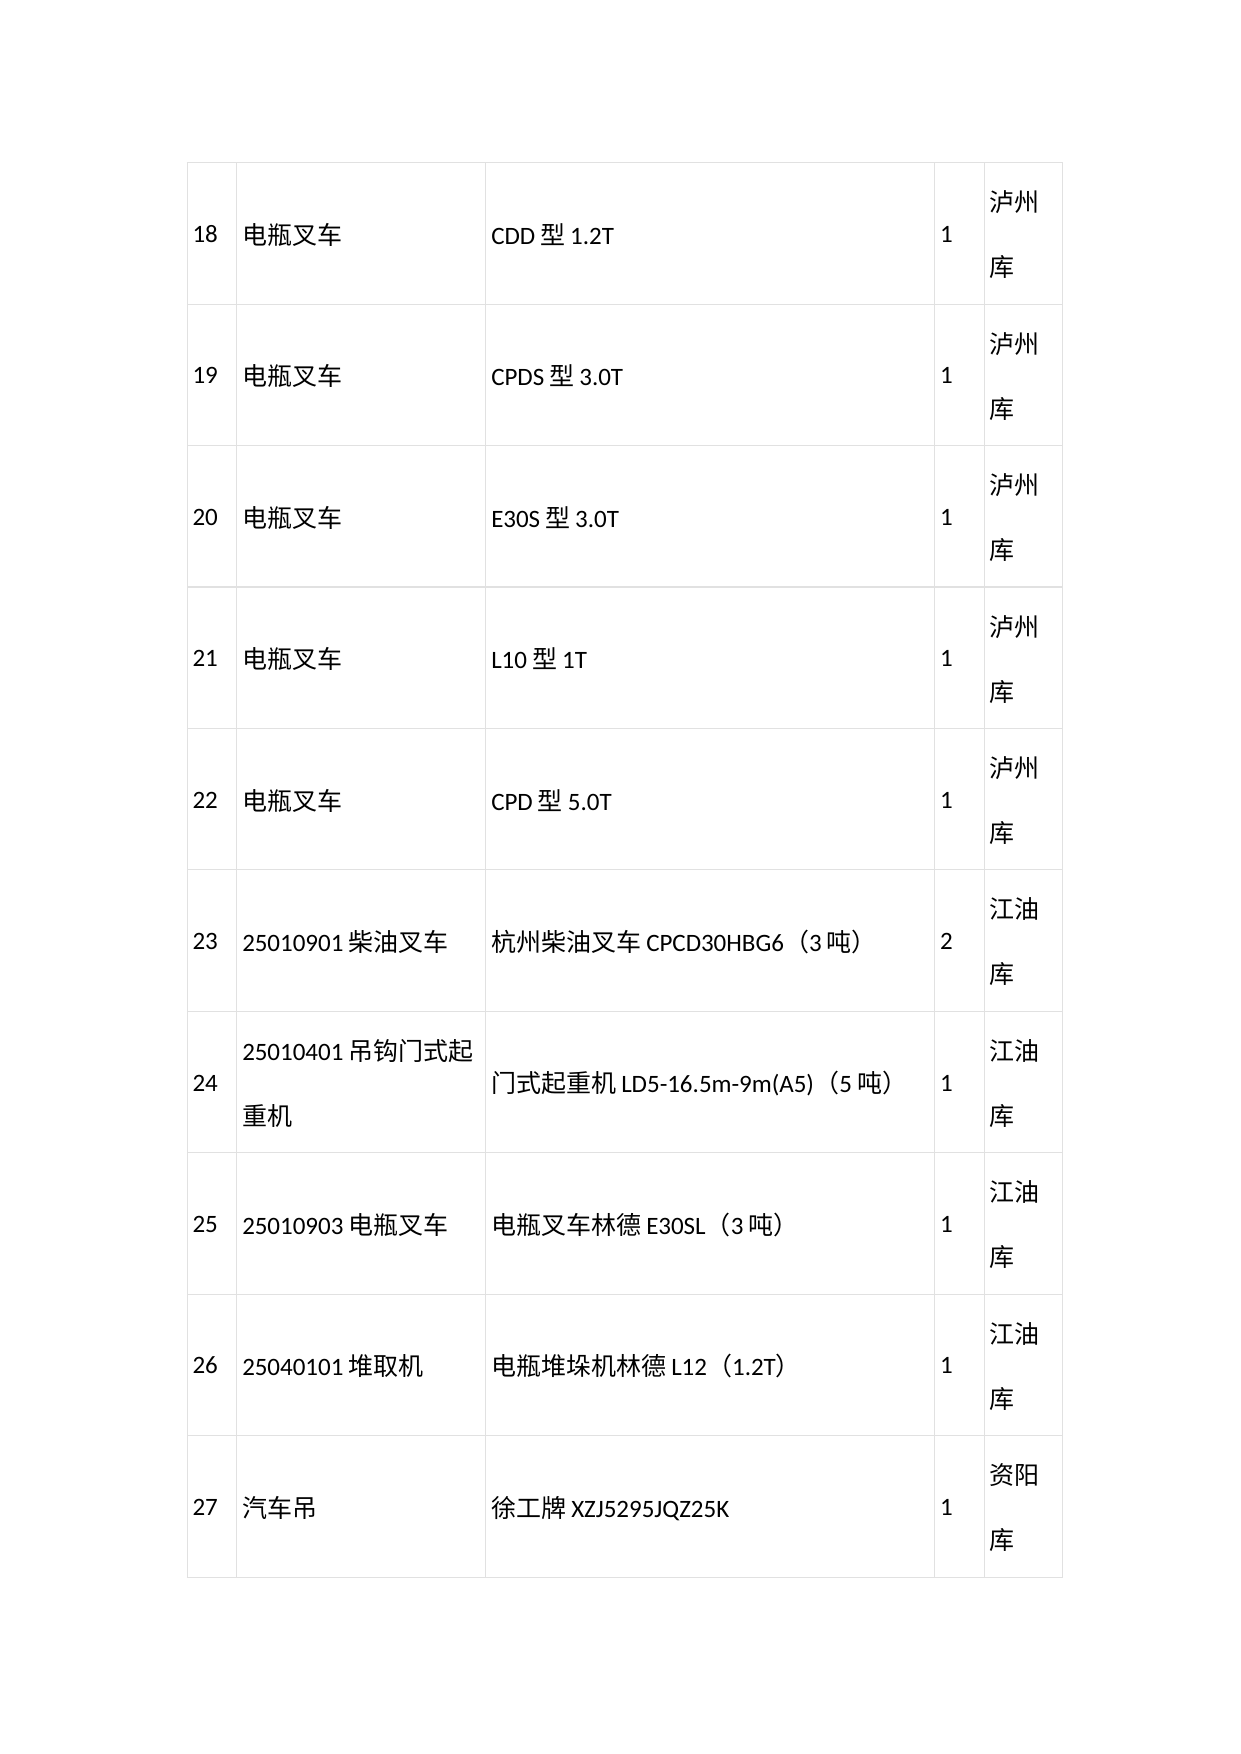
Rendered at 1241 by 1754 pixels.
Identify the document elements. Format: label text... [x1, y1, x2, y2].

table_cell CPDS型3.0T [486, 305, 934, 445]
table_cell 27 [188, 1436, 236, 1577]
table_cell 江油库 [985, 1012, 1062, 1152]
table_cell 江油库 [985, 870, 1062, 1011]
table_cell 电瓶叉车 [237, 588, 485, 728]
table_cell 电瓶叉车林德E30SL（3吨） [486, 1153, 934, 1294]
table_cell 1 [935, 446, 984, 586]
table_cell 江油库 [985, 1153, 1062, 1294]
table_cell 25040101堆取机 [237, 1295, 485, 1435]
table_cell 1 [935, 1012, 984, 1152]
table_cell 汽车吊 [237, 1436, 485, 1577]
table_cell 泸州库 [985, 588, 1062, 728]
table_cell 25010401吊钩门式起重机 [237, 1012, 485, 1152]
table_cell 1 [935, 1295, 984, 1435]
table_cell 24 [188, 1012, 236, 1152]
table_cell 1 [935, 1436, 984, 1577]
table_cell 电瓶叉车 [237, 729, 485, 869]
table_cell CPD型5.0T [486, 729, 934, 869]
table_cell 江油库 [985, 1295, 1062, 1435]
table_cell 19 [188, 305, 236, 445]
table_cell 1 [935, 1153, 984, 1294]
table_cell 25010903电瓶叉车 [237, 1153, 485, 1294]
table_cell 徐工牌XZJ5295JQZ25K [486, 1436, 934, 1577]
table_cell 资阳库 [985, 1436, 1062, 1577]
table_cell L10型1T [486, 588, 934, 728]
table_cell 22 [188, 729, 236, 869]
table_cell 18 [188, 163, 236, 303]
table_cell 20 [188, 446, 236, 586]
table_cell 泸州库 [985, 163, 1062, 303]
table_cell 23 [188, 870, 236, 1011]
table_cell 1 [935, 729, 984, 869]
table_cell 泸州库 [985, 729, 1062, 869]
table_cell 电瓶堆垛机林德L12（1.2T） [486, 1295, 934, 1435]
table_cell 1 [935, 163, 984, 303]
table_cell 门式起重机LD5-16.5m-9m(A5)（5吨） [486, 1012, 934, 1152]
table_cell E30S型3.0T [486, 446, 934, 586]
table_cell 电瓶叉车 [237, 305, 485, 445]
table_cell 26 [188, 1295, 236, 1435]
table_cell 21 [188, 588, 236, 728]
table_cell CDD型1.2T [486, 163, 934, 303]
table_cell 泸州库 [985, 446, 1062, 586]
table_cell 25010901柴油叉车 [237, 870, 485, 1011]
table_cell 泸州库 [985, 305, 1062, 445]
table_cell 1 [935, 305, 984, 445]
table_cell 1 [935, 588, 984, 728]
table_cell 杭州柴油叉车CPCD30HBG6（3吨） [486, 870, 934, 1011]
table_cell 电瓶叉车 [237, 446, 485, 586]
table_cell 电瓶叉车 [237, 163, 485, 303]
table_cell 25 [188, 1153, 236, 1294]
table_cell 2 [935, 870, 984, 1011]
